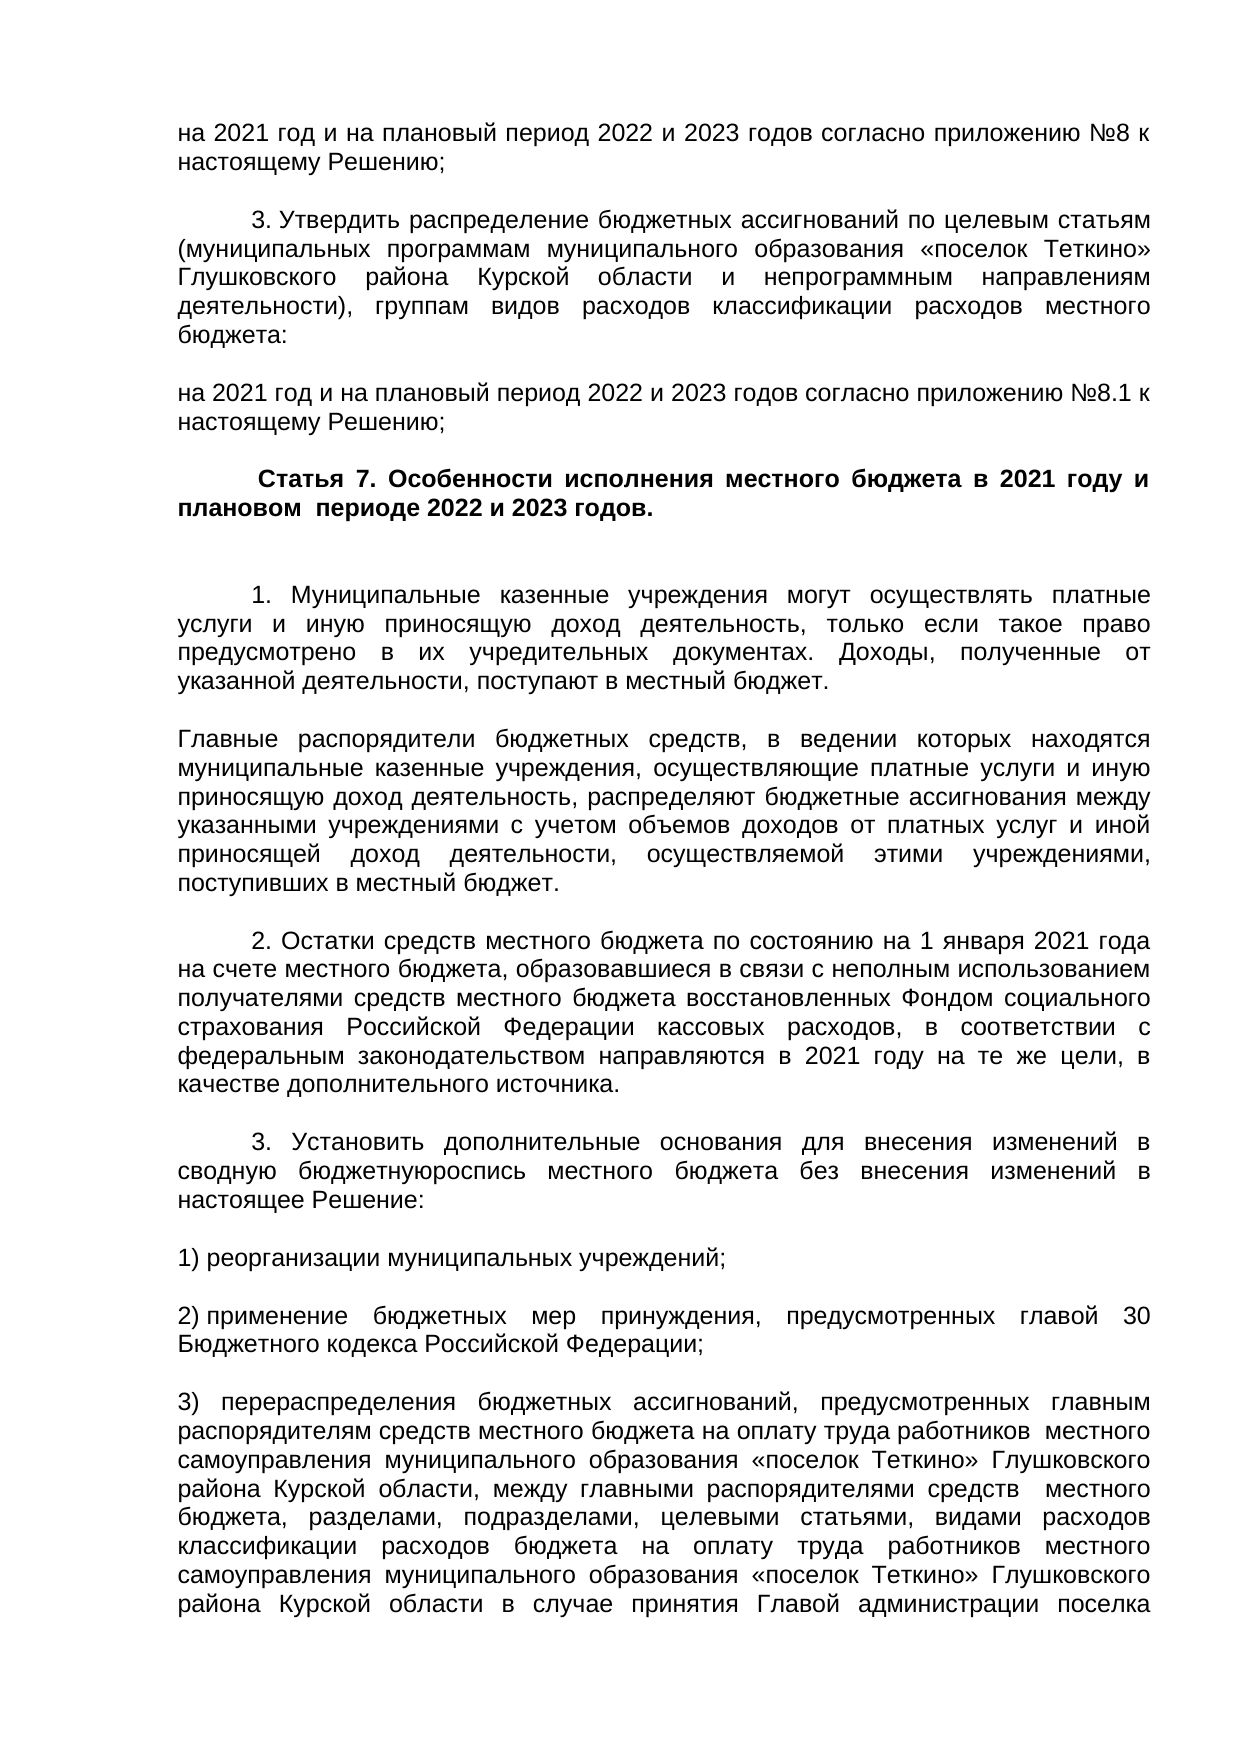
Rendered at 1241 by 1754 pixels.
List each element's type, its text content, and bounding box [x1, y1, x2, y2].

text Главные распорядители бюджетных средств, в ведении которых находятся муниципальные казенные учреждения, осуществляющие платные услуги и иную приносящую доход деятельность, распределяют бюджетные ассигнования между указанными учреждениями с учетом объемов доходов от платных услуг и иной приносящей доход деятельности, осуществляемой этими учреждениями, поступивших в местный бюджет. [177, 724, 1152, 896]
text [177, 1387, 1152, 1617]
text 3. Установить дополнительные основания для внесения изменений в сводную бюджетнуюроспись местного бюджета без внесения изменений в настоящее Решение: [177, 1127, 1152, 1213]
text 2) применение бюджетных мер принуждения, предусмотренных главой 30 Бюджетного кодекса Российской Федерации; [177, 1301, 1152, 1358]
text на 2021 год и на плановый период 2022 и 2023 годов согласно приложению №8.1 к настоящему Решению; [177, 378, 1152, 435]
text на 2021 год и на плановый период 2022 и 2023 годов согласно приложению №8 к настоящему Решению; [177, 118, 1152, 176]
text 1. Муниципальные казенные учреждения могут осуществлять платные услуги и иную приносящую доход деятельность, только если такое право предусмотрено в их учредительных документах. Доходы, полученные от указанной деятельности, поступают в местный бюджет. [177, 580, 1152, 695]
text 1) реорганизации муниципальных учреждений; [177, 1243, 1152, 1271]
text 3. Утвердить распределение бюджетных ассигнований по целевым статьям (муниципальных программам муниципального образования «поселок Теткино» Глушковского района Курской области и непрограммным направлениям деятельности), группам видов расходов классификации расходов местного бюджета: [177, 205, 1152, 348]
text 2. Остатки средств местного бюджета по состоянию на 1 января 2021 года на счете местного бюджета, образовавшиеся в связи с неполным использованием получателями средств местного бюджета восстановленных Фондом социального страхования Российской Федерации кассовых расходов, в соответствии с федеральным законодательством направляются в 2021 году на те же цели, в качестве дополнительного источника. [177, 926, 1152, 1098]
text Статья 7. Особенности исполнения местного бюджета в 2021 году и плановом периоде 2022 и 2023 годов. [177, 464, 1152, 522]
